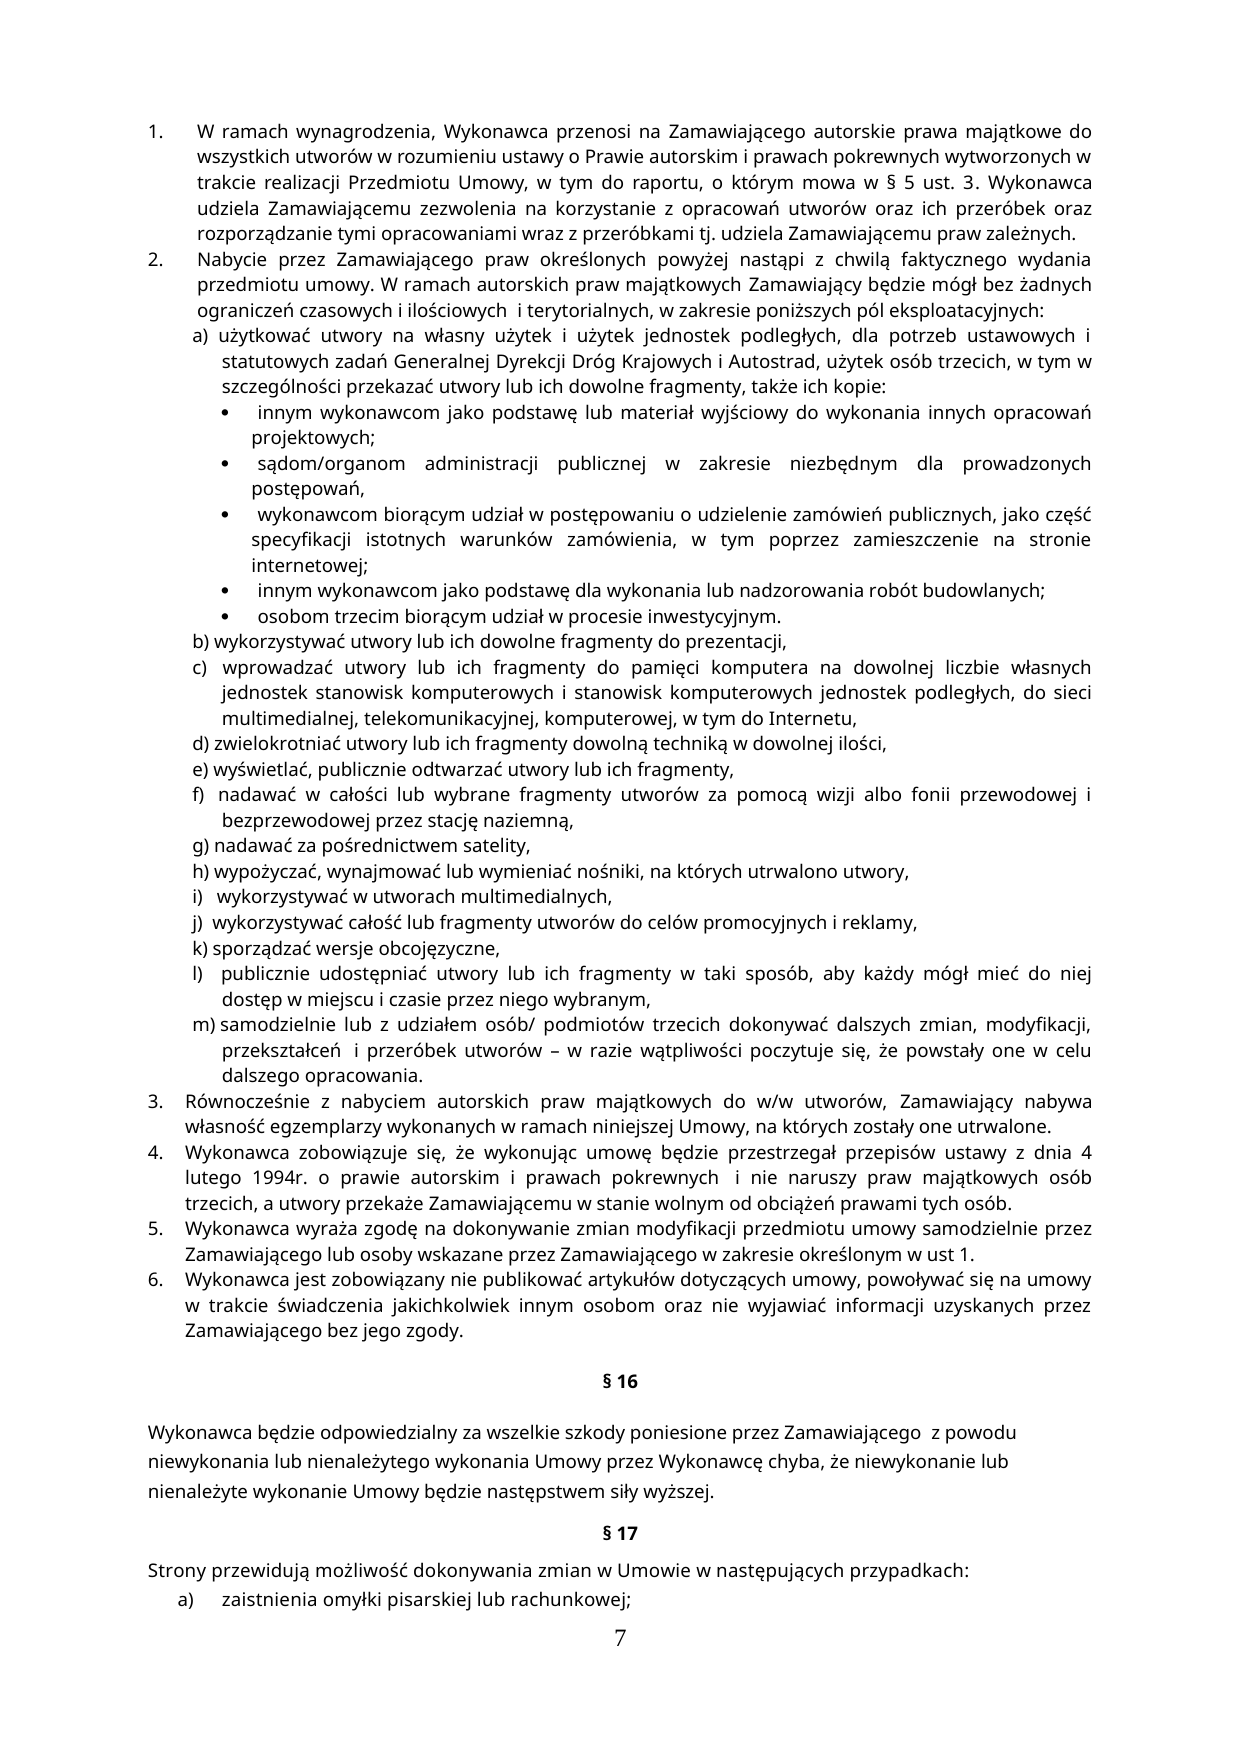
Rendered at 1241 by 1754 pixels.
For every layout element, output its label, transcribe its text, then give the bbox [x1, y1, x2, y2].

list W ramach wynagrodzenia, Wykonawca przenosi na Zamawiającego autorskie prawa majątkowe do wszystkich utworów w rozumieniu ustawy o Prawie autorskim i prawach pokrewnych wytworzonych w trakcie realizacji Przedmiotu Umowy, w tym do raportu, o którym mowa w § 5 ust. 3. Wykonawca udziela Zamawiającemu zezwolenia na korzystanie z opracowań utworów oraz ich przeróbek oraz rozporządzanie tymi opracowaniami wraz z przeróbkami tj. udziela Zamawiającemu praw zależnych. [148, 118, 1092, 246]
text i) wykorzystywać w utworach multimedialnych, [192, 884, 1092, 909]
list Wykonawca zobowiązuje się, że wykonując umowę będzie przestrzegał przepisów ustawy z dnia 4 lutego 1994r. o prawie autorskim i prawach pokrewnych i nie naruszy praw majątkowych osób trzecich, a utwory przekaże Zamawiającemu w stanie wolnym od obciążeń prawami tych osób. [148, 1139, 1092, 1216]
text  wykonawcom biorącym udział w postępowaniu o udzielenie zamówień publicznych, jako część specyfikacji istotnych warunków zamówienia, w tym poprzez zamieszczenie na stronie internetowej; [222, 501, 1092, 578]
list Nabycie przez Zamawiającego praw określonych powyżej nastąpi z chwilą faktycznego wydania przedmiotu umowy. W ramach autorskich praw majątkowych Zamawiający będzie mógł bez żadnych ograniczeń czasowych i ilościowych i terytorialnych, w zakresie poniższych pól eksploatacyjnych: [148, 246, 1092, 322]
text c) wprowadzać utwory lub ich fragmenty do pamięci komputera na dowolnej liczbie własnych jednostek stanowisk komputerowych i stanowisk komputerowych jednostek podległych, do sieci multimedialnej, telekomunikacyjnej, komputerowej, w tym do Internetu, [192, 654, 1092, 731]
list Wykonawca będzie odpowiedzialny za wszelkie szkody poniesione przez Zamawiającego z powodu niewykonania lub nienależytego wykonania Umowy przez Wykonawcę chyba, że niewykonanie lub nienależyte wykonanie Umowy będzie następstwem siły wyższej. [148, 1419, 1092, 1503]
text l) publicznie udostępniać utwory lub ich fragmenty w taki sposób, aby każdy mógł mieć do niej dostęp w miejscu i czasie przez niego wybranym, [192, 960, 1092, 1011]
list Równocześnie z nabyciem autorskich praw majątkowych do w/w utworów, Zamawiający nabywa własność egzemplarzy wykonanych w ramach niniejszej Umowy, na których zostały one utrwalone. [148, 1088, 1092, 1139]
text f) nadawać w całości lub wybrane fragmenty utworów za pomocą wizji albo fonii przewodowej i bezprzewodowej przez stację naziemną, [192, 782, 1092, 833]
text e) wyświetlać, publicznie odtwarzać utwory lub ich fragmenty, [192, 756, 1092, 782]
list Wykonawca wyraża zgodę na dokonywanie zmian modyfikacji przedmiotu umowy samodzielnie przez Zamawiającego lub osoby wskazane przez Zamawiającego w zakresie określonym w ust 1. [148, 1216, 1092, 1267]
text  innym wykonawcom jako podstawę lub materiał wyjściowy do wykonania innych opracowań projektowych; [222, 399, 1092, 450]
list § 17 [148, 1520, 1092, 1545]
list § 16 [148, 1369, 1092, 1394]
text a) użytkować utwory na własny użytek i użytek jednostek podległych, dla potrzeb ustawowych i statutowych zadań Generalnej Dyrekcji Dróg Krajowych i Autostrad, użytek osób trzecich, w tym w szczególności przekazać utwory lub ich dowolne fragmenty, także ich kopie: [192, 322, 1092, 399]
text Strony przewidują możliwość dokonywania zmian w Umowie w następujących przypadkach: [148, 1558, 1092, 1586]
text g) nadawać za pośrednictwem satelity, [192, 833, 1092, 858]
text j) wykorzystywać całość lub fragmenty utworów do celów promocyjnych i reklamy, [192, 909, 1092, 935]
text  innym wykonawcom jako podstawę dla wykonania lub nadzorowania robót budowlanych; [222, 578, 1092, 603]
text m) samodzielnie lub z udziałem osób/ podmiotów trzecich dokonywać dalszych zmian, modyfikacji, przekształceń i przeróbek utworów – w razie wątpliwości poczytuje się, że powstały one w celu dalszego opracowania. [192, 1011, 1092, 1088]
list Wykonawca jest zobowiązany nie publikować artykułów dotyczących umowy, powoływać się na umowy w trakcie świadczenia jakichkolwiek innym osobom oraz nie wyjawiać informacji uzyskanych przez Zamawiającego bez jego zgody. [148, 1267, 1092, 1343]
text a) zaistnienia omyłki pisarskiej lub rachunkowej; [177, 1586, 1092, 1614]
text  sądom/organom administracji publicznej w zakresie niezbędnym dla prowadzonych postępowań, [222, 450, 1092, 501]
text k) sporządzać wersje obcojęzyczne, [192, 935, 1092, 960]
text  osobom trzecim biorącym udział w procesie inwestycyjnym. [222, 603, 1092, 629]
text h) wypożyczać, wynajmować lub wymieniać nośniki, na których utrwalono utwory, [192, 858, 1092, 884]
text d) zwielokrotniać utwory lub ich fragmenty dowolną techniką w dowolnej ilości, [192, 731, 1092, 756]
text b) wykorzystywać utwory lub ich dowolne fragmenty do prezentacji, [192, 629, 1092, 654]
